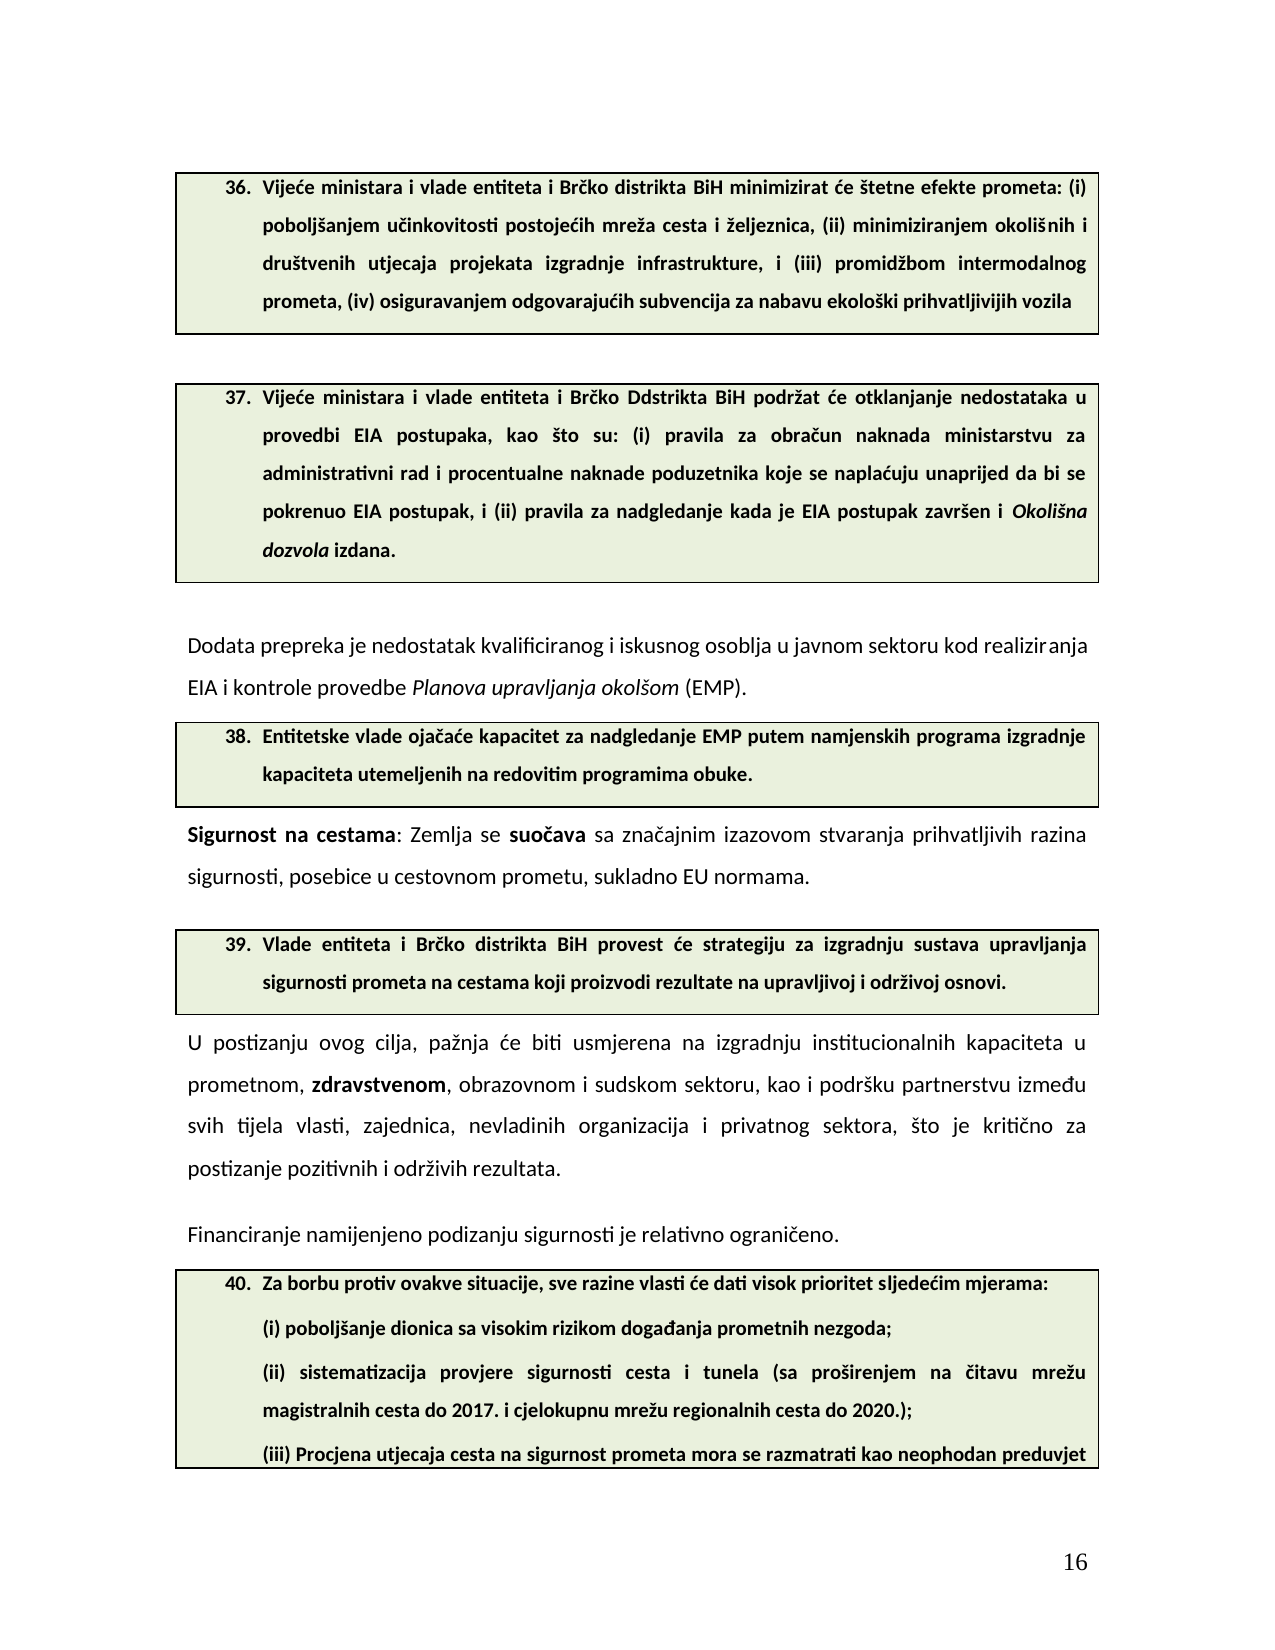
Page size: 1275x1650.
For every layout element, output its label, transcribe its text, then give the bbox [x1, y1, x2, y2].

table_header Vijeće ministara i vlade entiteta i Brčko Ddstrikta BiH podržat će otklanjanje nedostataka u provedbi EIA postupaka, kao što su: (i) pravila za obračun naknada ministarstvu za administrativni rad i procentualne naknade poduzetnika koje se naplaćuju unaprijed da bi se pokrenuo EIA postupak, i (ii) pravila za nadgledanje kada je EIA postupak završen i Okolišna dozvola izdana. [177, 385, 1098, 582]
table_header Vijeće ministara i vlade entiteta i Brčko distrikta BiH minimizirat će štetne efekte prometa: (i) poboljšanjem učinkovitosti postojećih mreža cesta i željeznica, (ii) minimiziranjem okolišnih i društvenih utjecaja projekata izgradnje infrastrukture, i (iii) promidžbom intermodalnog prometa, (iv) osiguravanjem odgovarajućih subvencija za nabavu ekološki prihvatljivijih vozila [177, 174, 1098, 333]
text Sigurnost na cestama: Zemlja se suočava sa značajnim izazovom stvaranja prihvatljivih razina sigurnosti, posebice u cestovnom prometu, sukladno EU normama. [187, 820, 1088, 890]
table_header Entitetske vlade ojačaće kapacitet za nadgledanje EMP putem namjenskih programa izgradnje kapaciteta utemeljenih na redovitim programima obuke. [177, 723, 1098, 806]
text Financiranje namijenjeno podizanju sigurnosti je relativno ograničeno. [187, 1221, 1088, 1249]
text Dodata prepreka je nedostatak kvalificiranog i iskusnog osoblja u javnom sektoru kod realiziranja EIA i kontrole provedbe Planova upravljanja okolšom (EMP). [187, 631, 1088, 701]
table_header Vlade entiteta i Brčko distrikta BiH provest će strategiju za izgradnju sustava upravljanja sigurnosti prometa na cestama koji proizvodi rezultate na upravljivoj i održivoj osnovi. [177, 931, 1098, 1014]
text U postizanju ovog cilja, pažnja će biti usmjerena na izgradnju institucionalnih kapaciteta u prometnom, zdravstvenom, obrazovnom i sudskom sektoru, kao i podršku partnerstvu između svih tijela vlasti, zajednica, nevladinih organizacija i privatnog sektora, što je kritično za postizanje pozitivnih i održivih rezultata. [187, 1028, 1088, 1182]
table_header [177, 1271, 1098, 1467]
